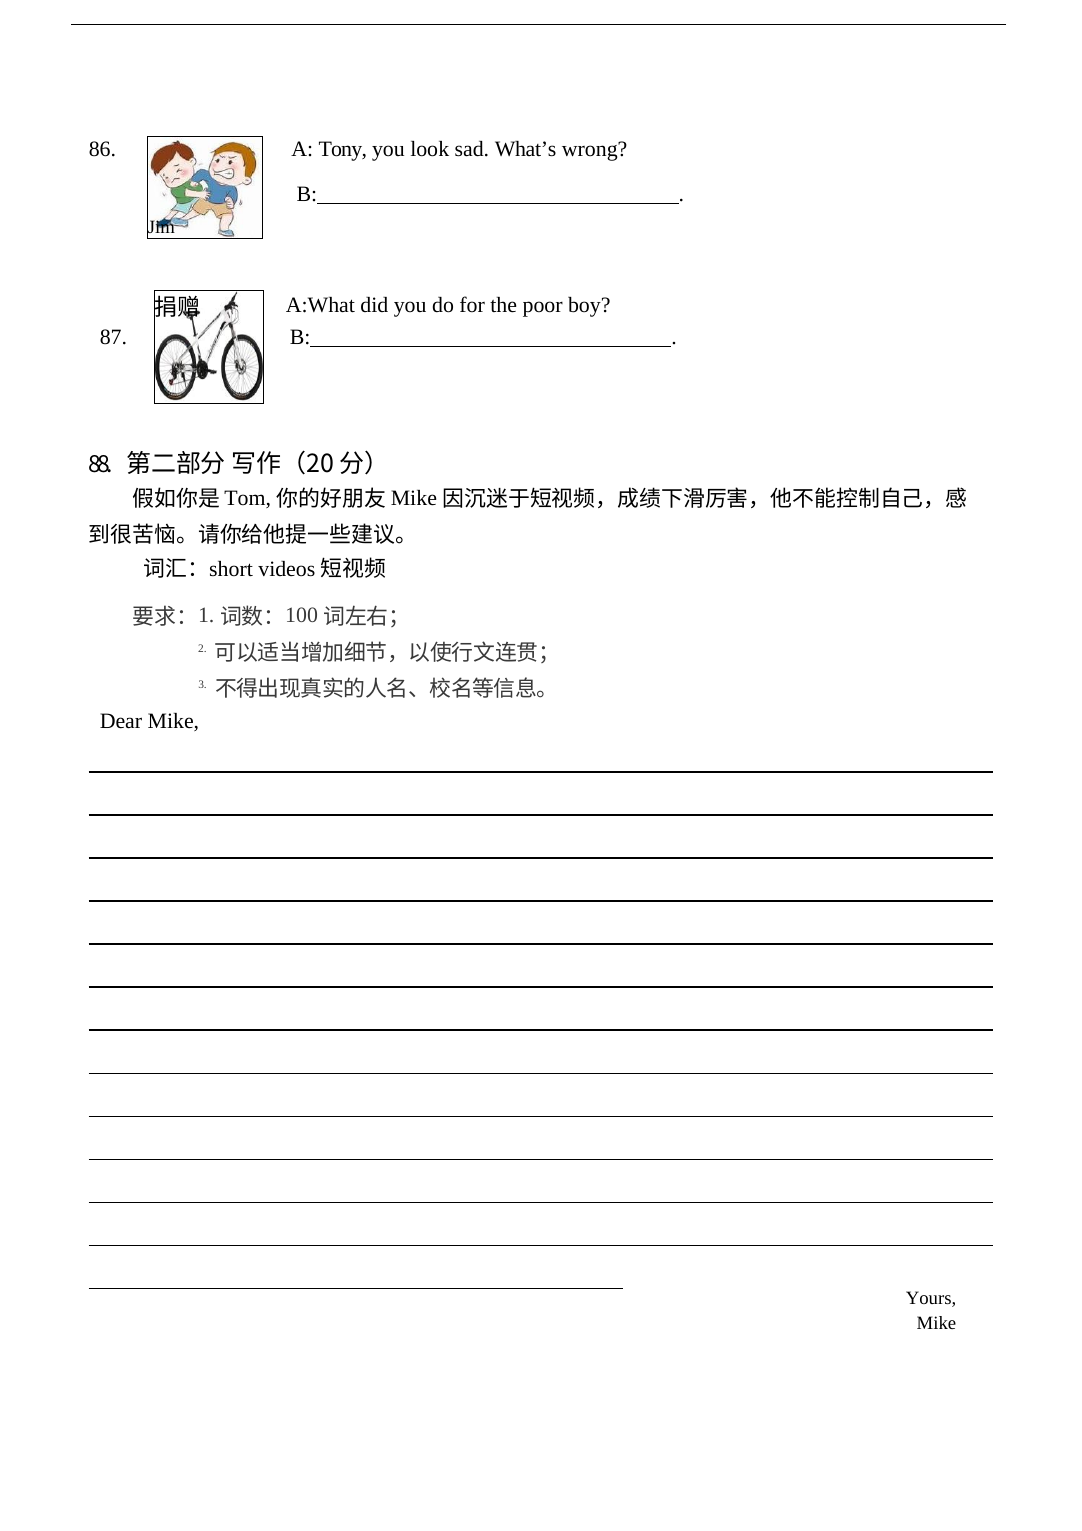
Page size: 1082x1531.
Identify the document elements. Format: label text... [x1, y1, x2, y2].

picture [148, 161, 262, 238]
text 词汇：short videos 短视频 [143, 554, 1006, 582]
text 87. B: . [99, 324, 1006, 349]
list 可以适当增加细节，以使行文连贯； [198, 635, 1006, 667]
picture [155, 291, 263, 324]
text 假如你是Tom, 你的好朋友 Mike 因沉迷于短视频，成绩下滑厉害，他不能控制自己，感到很苦恼。请你给他提一些建议。 [88, 481, 974, 549]
picture [155, 349, 263, 402]
text 要求：1. 词数：100 词左右； [132, 599, 1006, 630]
text A:What did you do for the poor boy? [286, 292, 1006, 317]
text 86. A: Tony, you look sad. What’s wrong? [88, 136, 1006, 161]
text B: . [296, 181, 1006, 207]
list 不得出现真实的人名、校名等信息。Dear Mike, [99, 671, 566, 733]
subtitle 第二部分 写作（20 分） [88, 443, 1006, 479]
text Yours, Mike [902, 1287, 956, 1334]
